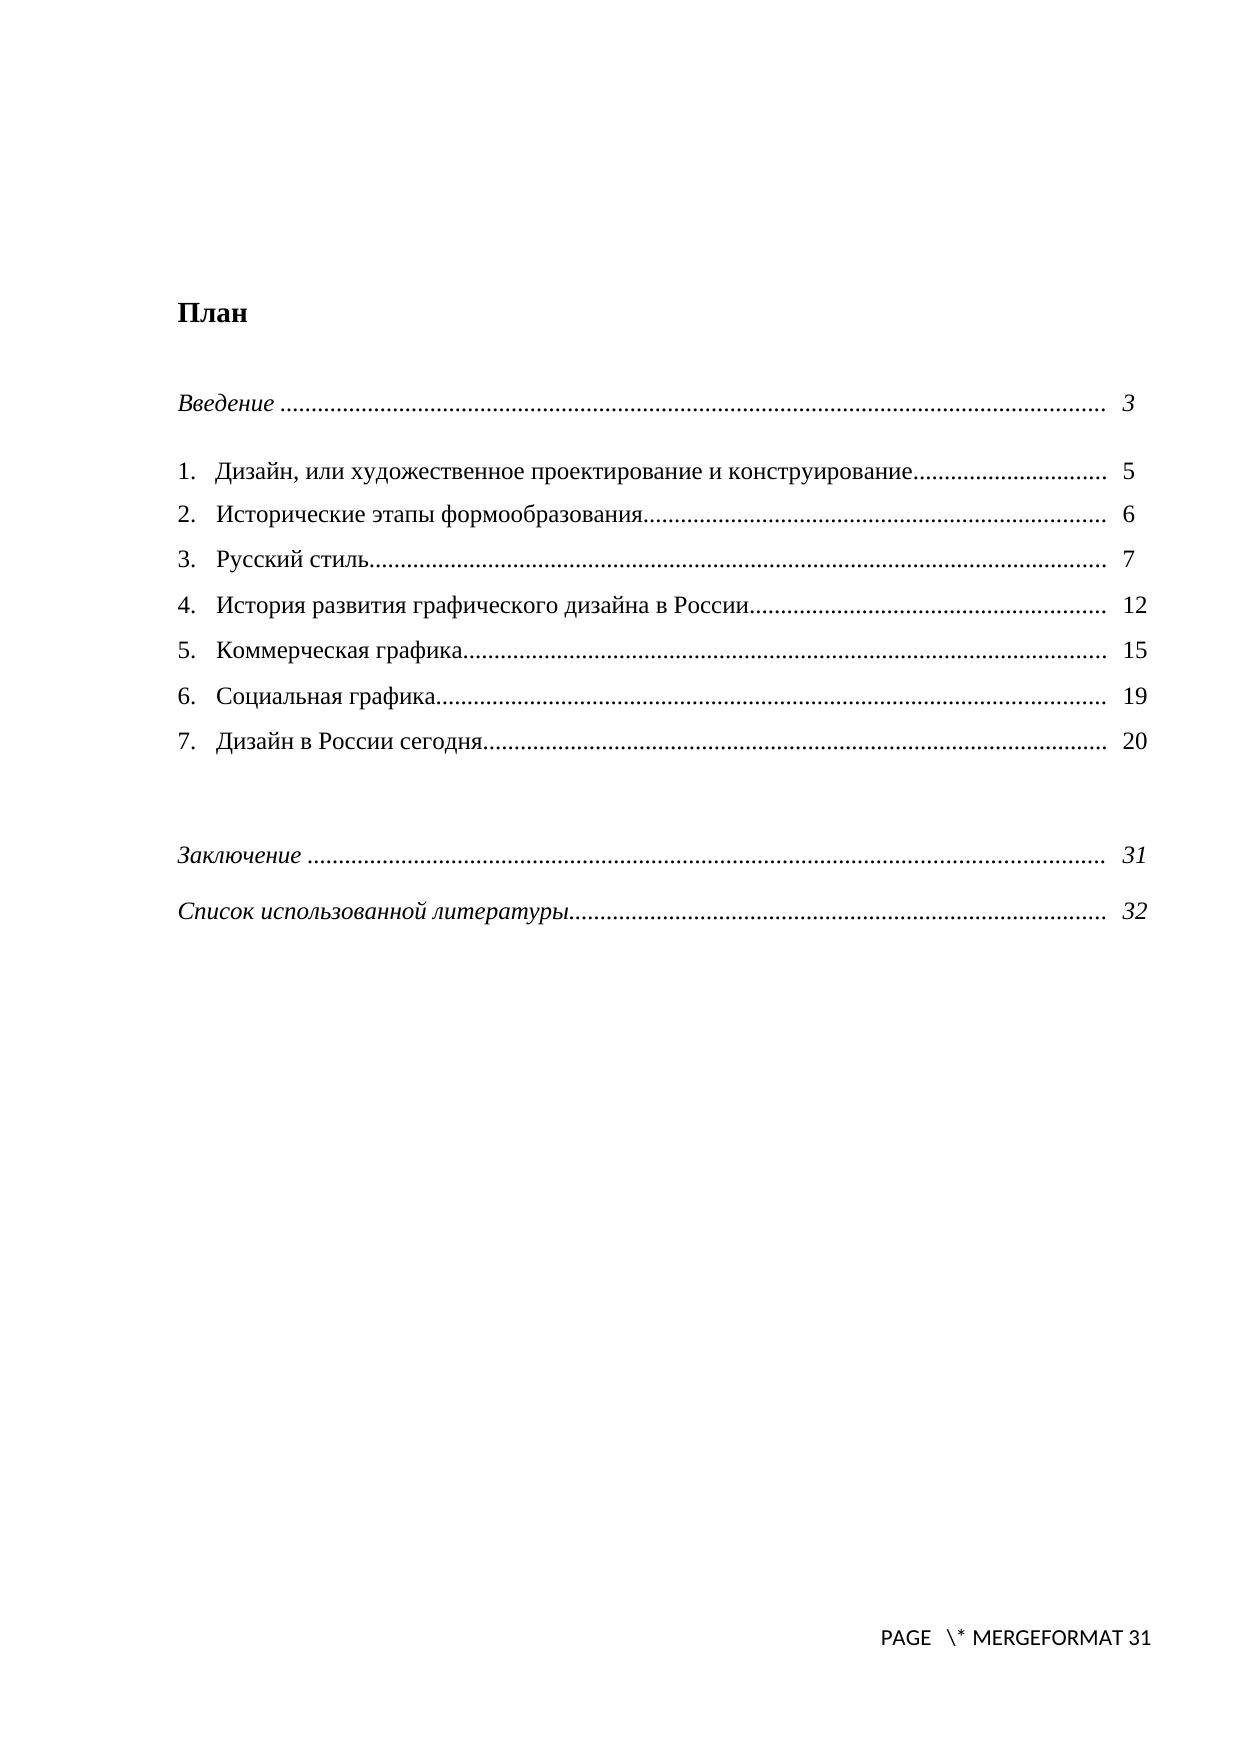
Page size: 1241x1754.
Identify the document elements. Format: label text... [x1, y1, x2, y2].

text 6. Социальная графика 19 [177, 681, 1152, 710]
text 4. История развития графического дизайна в России 12 [177, 590, 1152, 619]
text 1. Дизайн, или художественное проектирование и конструирование 5 [177, 456, 1152, 484]
text Заключение 31 [177, 840, 1152, 869]
text 5. Коммерческая графика 15 [177, 635, 1152, 664]
subtitle План [177, 295, 1152, 329]
text 7. Дизайн в России сегодня 20 [177, 726, 1152, 755]
text Список использованной литературы 32 [177, 896, 1152, 924]
text 3. Русский стиль 7 [177, 544, 1152, 573]
text 2. Исторические этапы формообразования 6 [177, 499, 1152, 528]
text Введение 3 [177, 388, 1152, 416]
